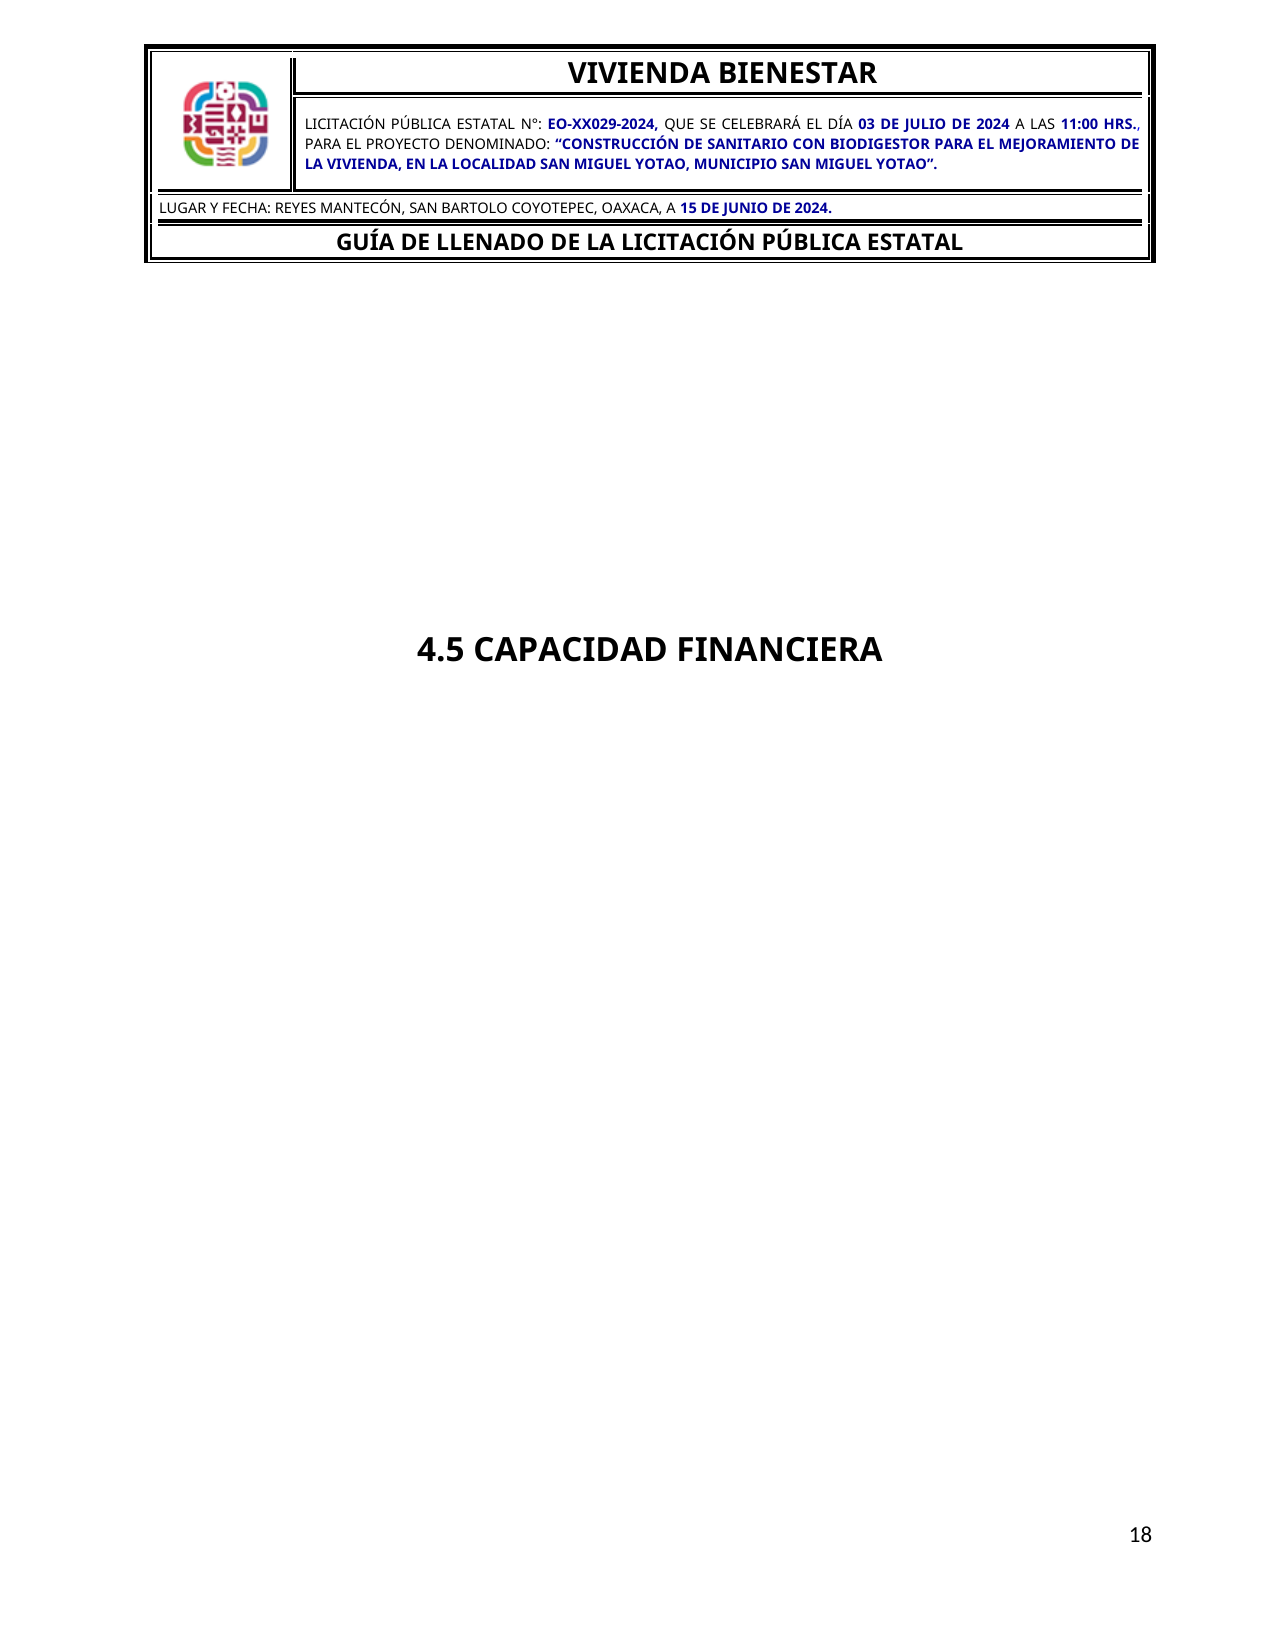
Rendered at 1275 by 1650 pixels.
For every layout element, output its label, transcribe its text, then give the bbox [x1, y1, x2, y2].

picture [172, 73, 279, 172]
text 4.5 CAPACIDAD FINANCIERA [148, 625, 1152, 671]
